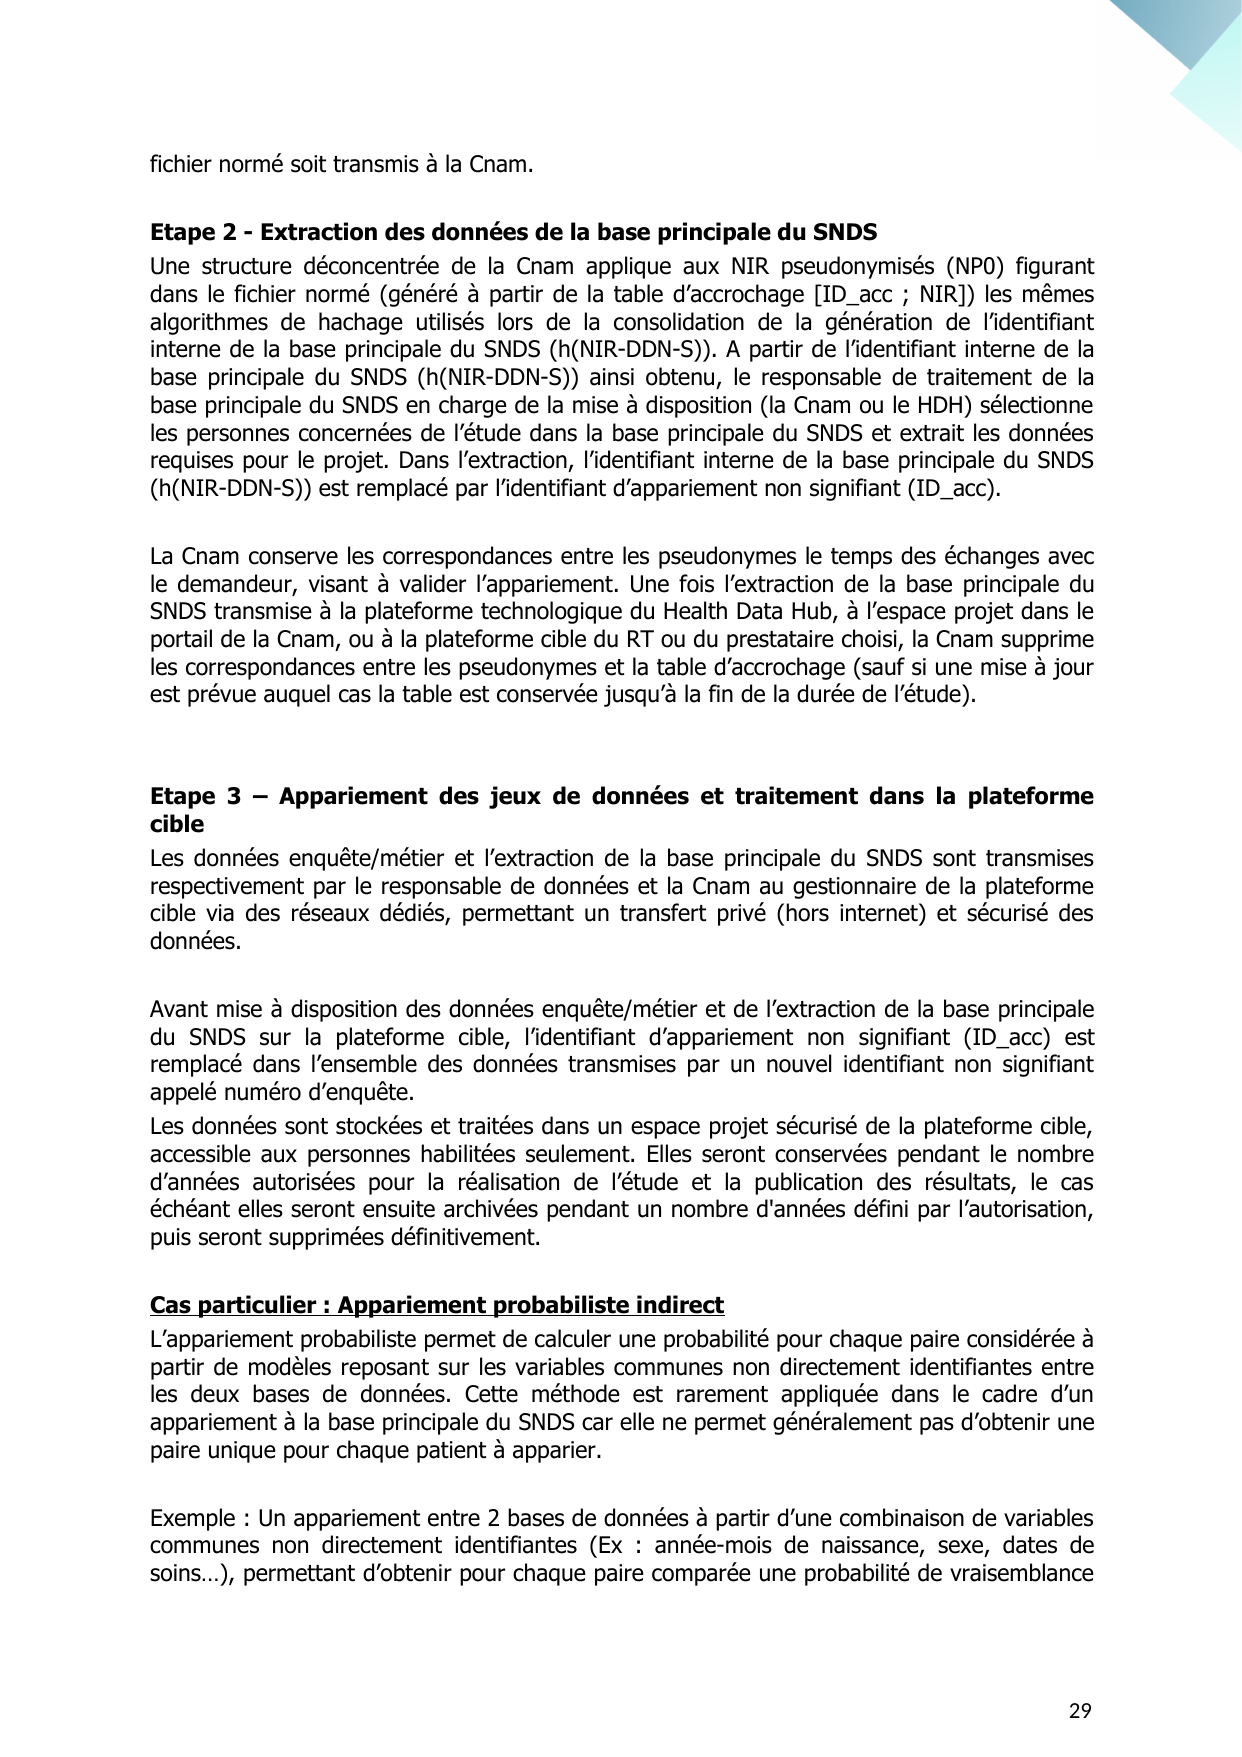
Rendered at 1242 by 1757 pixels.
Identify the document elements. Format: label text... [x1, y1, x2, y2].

text Une structure déconcentrée de la Cnam applique aux NIR pseudonymisés (NP0) figurant dans le fichier normé (généré à partir de la table d’accrochage [ID_acc ; NIR]) les mêmes algorithmes de hachage utilisés lors de la consolidation de la génération de l’identifiant interne de la base principale du SNDS (h(NIR-DDN-S)). A partir de l’identifiant interne de la base principale du SNDS (h(NIR-DDN-S)) ainsi obtenu, le responsable de traitement de la base principale du SNDS en charge de la mise à disposition (la Cnam ou le HDH) sélectionne les personnes concernées de l’étude dans la base principale du SNDS et extrait les données requises pour le projet. Dans l’extraction, l’identifiant interne de la base principale du SNDS (h(NIR-DDN-S)) est remplacé par l’identifiant d’appariement non signifiant (ID_acc). [150, 252, 1096, 501]
picture [1097, 0, 1242, 157]
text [150, 150, 1096, 178]
text La Cnam conserve les correspondances entre les pseudonymes le temps des échanges avec le demandeur, visant à valider l’appariement. Une fois l’extraction de la base principale du SNDS transmise à la plateforme technologique du Health Data Hub, à l’espace projet dans le portail de la Cnam, ou à la plateforme cible du RT ou du prestataire choisi, la Cnam supprime les correspondances entre les pseudonymes et la table d’accrochage (sauf si une mise à jour est prévue auquel cas la table est conservée jusqu’à la fin de la durée de l’étude). [150, 541, 1096, 708]
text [150, 1503, 1096, 1586]
text Avant mise à disposition des données enquête/métier et de l’extraction de la base principale du SNDS sur la plateforme cible, l’identifiant d’appariement non signifiant (ID_acc) est remplacé dans l’ensemble des données transmises par un nouvel identifiant non signifiant appelé numéro d’enquête. [150, 994, 1096, 1105]
text Etape 3 – Appariement des jeux de données et traitement dans la plateforme cible [150, 782, 1096, 837]
text Les données enquête/métier et l’extraction de la base principale du SNDS sont transmises respectivement par le responsable de données et la Cnam au gestionnaire de la plateforme cible via des réseaux dédiés, permettant un transfert privé (hors internet) et sécurisé des données. [150, 843, 1096, 954]
text Etape 2 - Extraction des données de la base principale du SNDS [150, 218, 1096, 246]
text Les données sont stockées et traitées dans un espace projet sécurisé de la plateforme cible, accessible aux personnes habilitées seulement. Elles seront conservées pendant le nombre d’années autorisées pour la réalisation de l’étude et la publication des résultats, le cas échéant elles seront ensuite archivées pendant un nombre d'années défini par l’autorisation, puis seront supprimées définitivement. [150, 1112, 1096, 1250]
text L’appariement probabiliste permet de calculer une probabilité pour chaque paire considérée à partir de modèles reposant sur les variables communes non directement identifiantes entre les deux bases de données. Cette méthode est rarement appliquée dans le cadre d’un appariement à la base principale du SNDS car elle ne permet généralement pas d’obtenir une paire unique pour chaque patient à apparier. [150, 1324, 1096, 1463]
text Cas particulier : Appariement probabiliste indirect [150, 1290, 1096, 1318]
